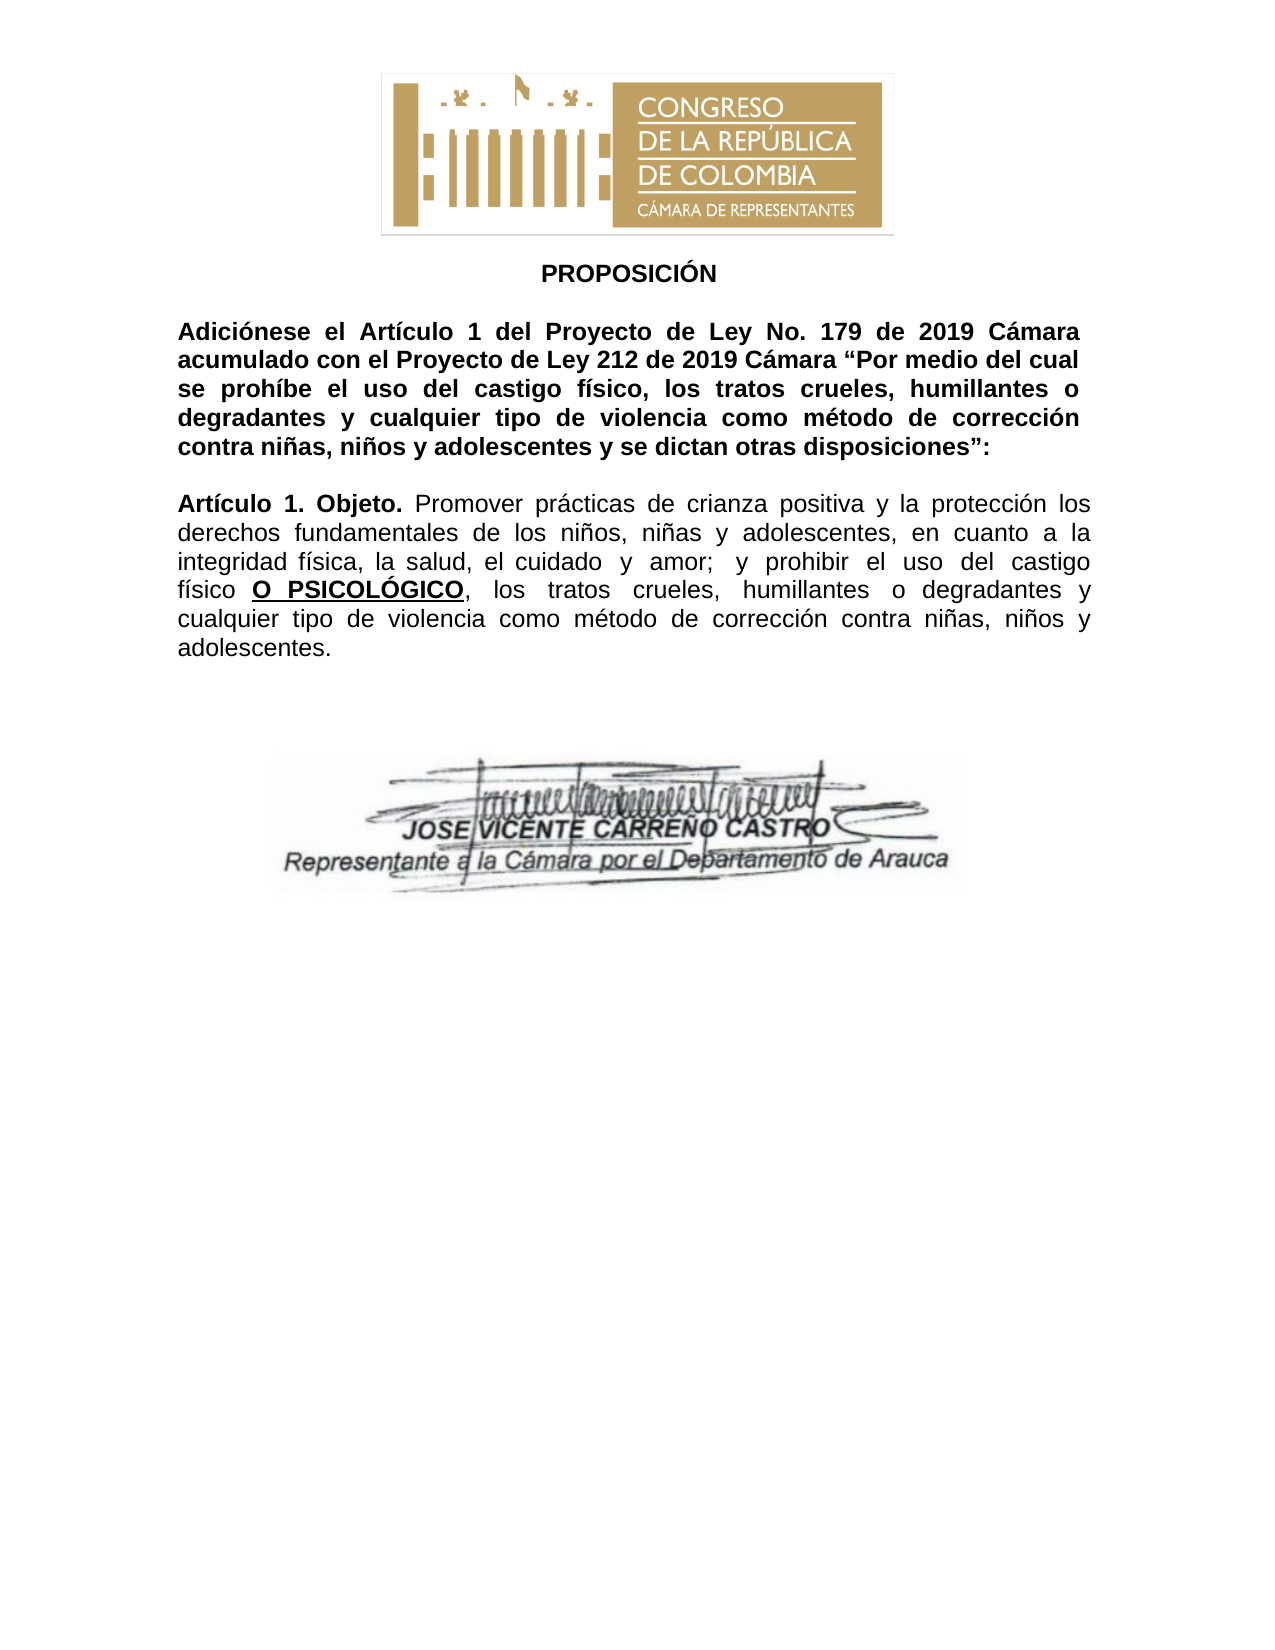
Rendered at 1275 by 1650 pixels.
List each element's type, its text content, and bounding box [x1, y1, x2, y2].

picture [177, 719, 1098, 936]
text PROPOSICIÓN [177, 259, 1081, 288]
text Artículo 1. Objeto. Promover prácticas de crianza positiva y la protección los derechos fundamentales de los niños, niñas y adolescentes, en cuanto a la integridad física, la salud, el cuidado y amor; y prohibir el uso del castigo físico O PSICOLÓGICO, los tratos crueles, humillantes o degradantes y cualquier tipo de violencia como método de corrección contra niñas, niños y adolescentes. [177, 489, 1091, 662]
picture [381, 73, 894, 236]
text Adiciónese el Artículo 1 del Proyecto de Ley No. 179 de 2019 Cámara acumulado con el Proyecto de Ley 212 de 2019 Cámara “Por medio del cual se prohíbe el uso del castigo físico, los tratos crueles, humillantes o degradantes y cualquier tipo de violencia como método de corrección contra niñas, niños y adolescentes y se dictan otras disposiciones”: [177, 317, 1081, 461]
